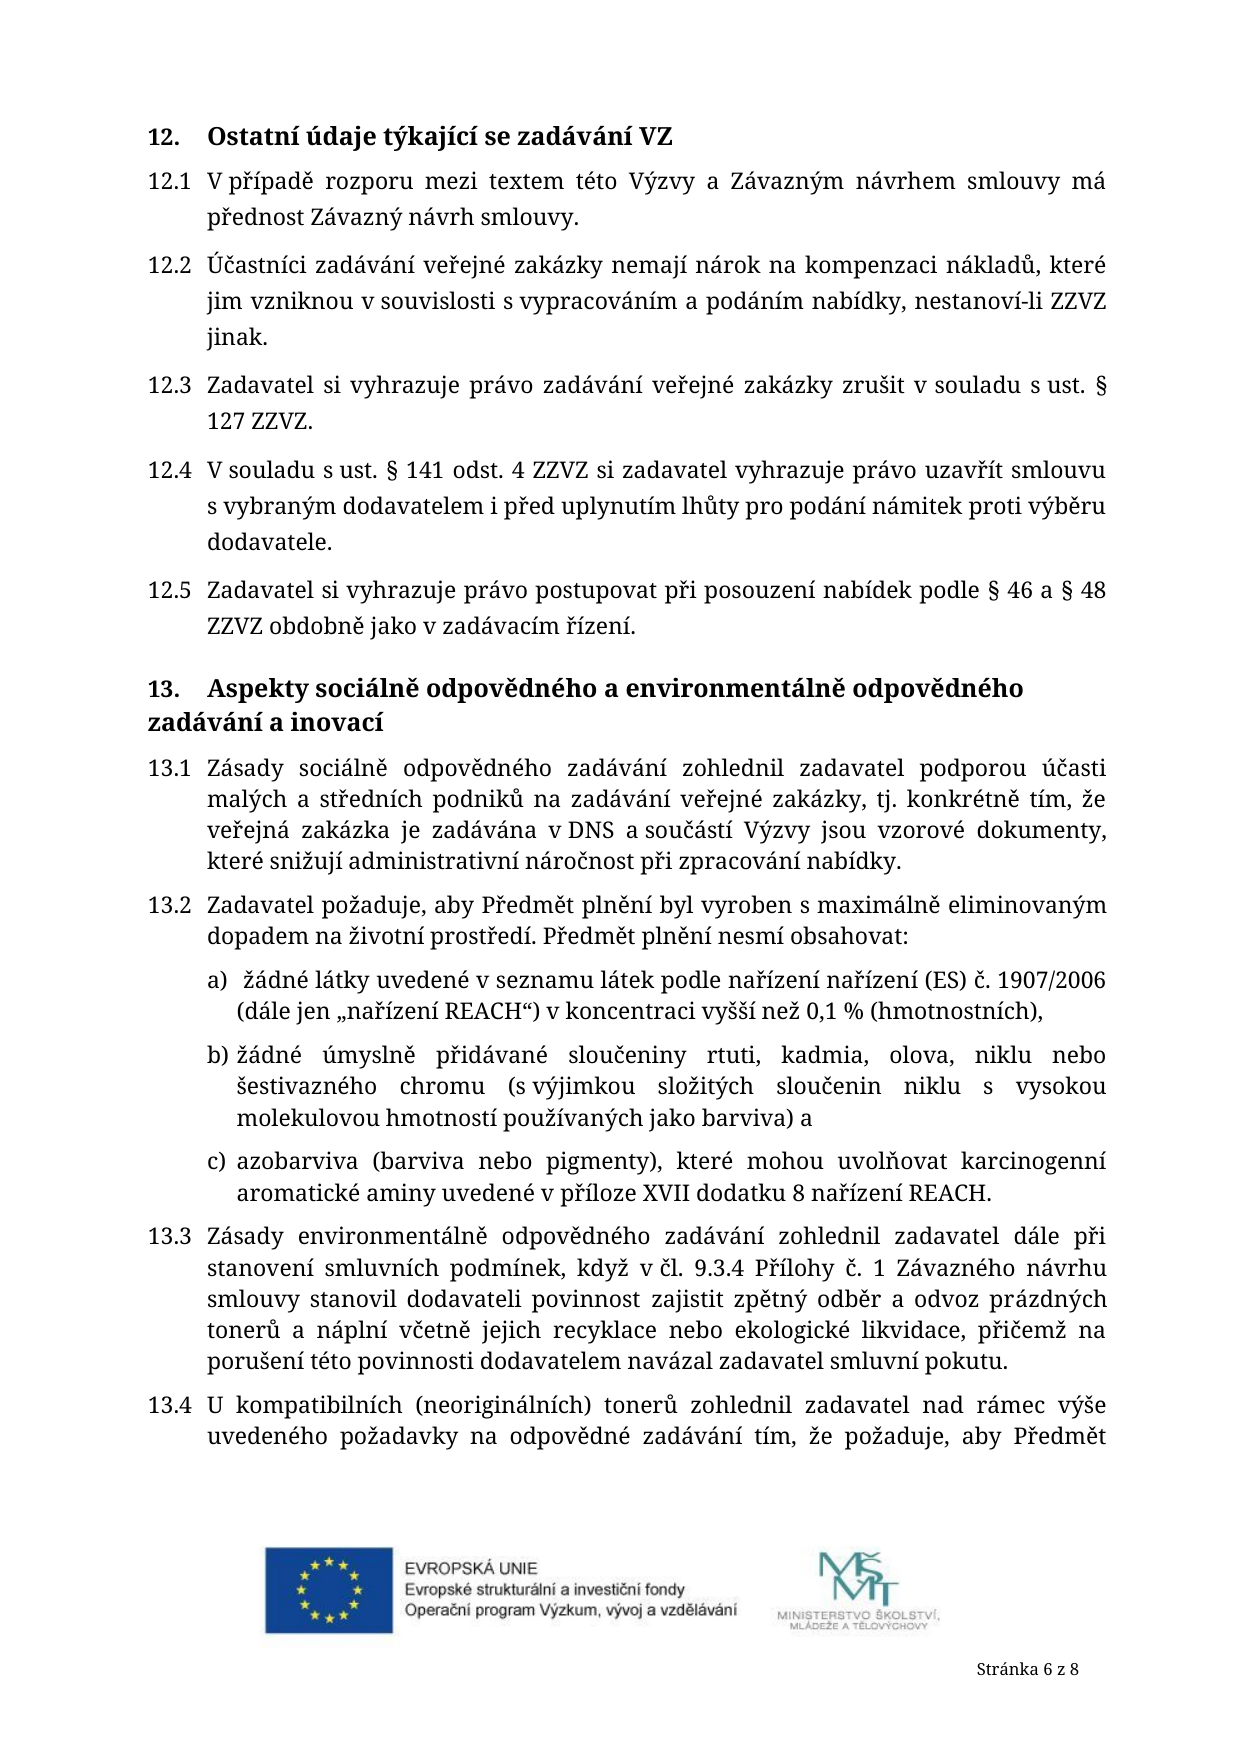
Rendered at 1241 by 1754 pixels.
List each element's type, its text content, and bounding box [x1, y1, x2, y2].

list žádné látky uvedené v seznamu látek podle nařízení nařízení (ES) č. 1907/2006 (dále jen „nařízení REACH“) v koncentraci vyšší než 0,1 % (hmotnostních), [207, 964, 1107, 1027]
list V souladu s ust. § 141 odst. 4 ZZVZ si zadavatel vyhrazuje právo uzavřít smlouvu s vybraným dodavatelem i před uplynutím lhůty pro podání námitek proti výběru dodavatele. [148, 454, 1107, 557]
list azobarviva (barviva nebo pigmenty), které mohou uvolňovat karcinogenní aromatické aminy uvedené v příloze XVII dodatku 8 nařízení REACH. [207, 1145, 1107, 1208]
list Zadavatel si vyhrazuje právo zadávání veřejné zakázky zrušit v souladu s ust. § 127 ZZVZ. [148, 369, 1107, 437]
list Zásady environmentálně odpovědného zadávání zohlednil zadavatel dále při stanovení smluvních podmínek, když v čl. 9.3.4 Přílohy č. 1 Závazného návrhu smlouvy stanovil dodavateli povinnost zajistit zpětný odběr a odvoz prázdných tonerů a náplní včetně jejich recyklace nebo ekologické likvidace, přičemž na porušení této povinnosti dodavatelem navázal zadavatel smluvní pokutu. [148, 1220, 1107, 1377]
list Zadavatel požaduje, aby Předmět plnění byl vyroben s maximálně eliminovaným dopadem na životní prostředí. Předmět plnění nesmí obsahovat: [148, 889, 1107, 952]
list Zásady sociálně odpovědného zadávání zohlednil zadavatel podporou účasti malých a středních podniků na zadávání veřejné zakázky, tj. konkrétně tím, že veřejná zakázka je zadávána v DNS a součástí Výzvy jsou vzorové dokumenty, které snižují administrativní náročnost při zpracování nabídky. [148, 752, 1107, 877]
list Účastníci zadávání veřejné zakázky nemají nárok na kompenzaci nákladů, které jim vzniknou v souvislosti s vypracováním a podáním nabídky, nestanoví-li ZZVZ jinak. [148, 249, 1107, 352]
picture [220, 1506, 977, 1676]
list žádné úmyslně přidávané sloučeniny rtuti, kadmia, olova, niklu nebo šestivazného chromu (s výjimkou složitých sloučenin niklu s vysokou molekulovou hmotností používaných jako barviva) a [207, 1039, 1107, 1133]
list Zadavatel si vyhrazuje právo postupovat při posouzení nabídek podle § 46 a § 48 ZZVZ obdobně jako v zadávacím řízení. [148, 574, 1107, 641]
subtitle Ostatní údaje týkající se zadávání VZ [148, 118, 1107, 152]
subtitle Aspekty sociálně odpovědného a environmentálně odpovědného zadávání a inovací [148, 671, 1107, 739]
list V případě rozporu mezi textem této Výzvy a Závazným návrhem smlouvy má přednost Závazný návrh smlouvy. [148, 165, 1107, 232]
